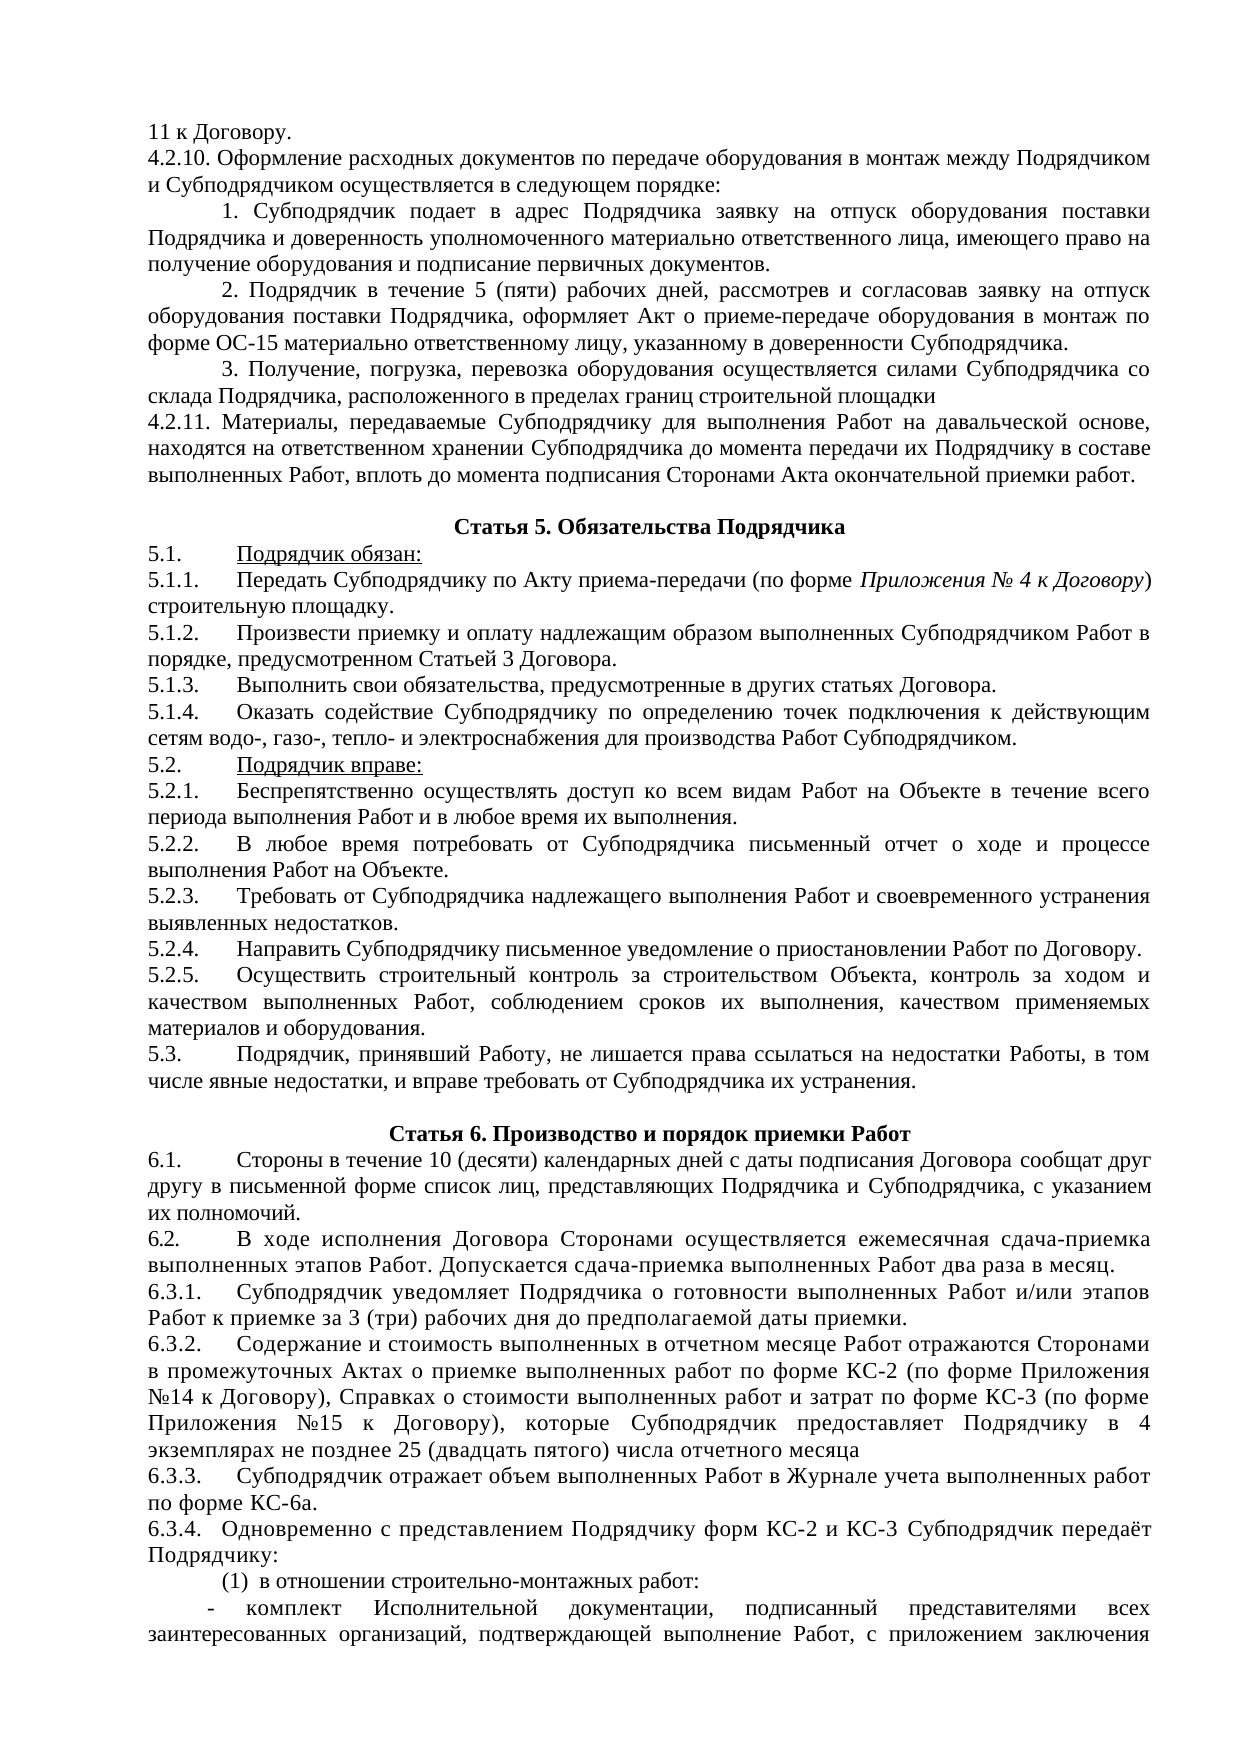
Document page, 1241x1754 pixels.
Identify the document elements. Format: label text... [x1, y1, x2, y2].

text 6.2. В ходе исполнения Договора Сторонами осуществляется ежемесячная сдача-приемка выполненных этапов Работ. Допускается сдача-приемка выполненных Работ два раза в месяц. [148, 1225, 1152, 1278]
text 6.3.3. Субподрядчик отражает объем выполненных Работ в Журнале учета выполненных работ по форме КС-6а. [148, 1462, 1152, 1515]
text 6.3.1. Субподрядчик уведомляет Подрядчика о готовности выполненных Работ и/или этапов Работ к приемке за 3 (три) рабочих дня до предполагаемой даты приемки. [148, 1278, 1152, 1330]
text 5.1.1. Передать Субподрядчику по Акту приема-передачи (по форме Приложения № 4 к Договору) строительную площадку. [148, 566, 1152, 619]
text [148, 1594, 1152, 1647]
text 6.3.2. Содержание и стоимость выполненных в отчетном месяце Работ отражаются Сторонами в промежуточных Актах о приемке выполненных работ по форме КС-2 (по форме Приложения №14 к Договору), Справках о стоимости выполненных работ и затрат по форме КС-3 (по форме Приложения №15 к Договору), которые Субподрядчик предоставляет Подрядчику в 4 экземплярах не позднее 25 (двадцать пятого) числа отчетного месяца [148, 1330, 1152, 1462]
text 5.3. Подрядчик, принявший Работу, не лишается права ссылаться на недостатки Работы, в том числе явные недостатки, и вправе требовать от Субподрядчика их устранения. [148, 1041, 1152, 1093]
text 5.2.1. Беспрепятственно осуществлять доступ ко всем видам Работ на Объекте в течение всего периода выполнения Работ и в любое время их выполнения. [148, 777, 1152, 830]
text 5.2.5. Осуществить строительный контроль за строительством Объекта, контроль за ходом и качеством выполненных Работ, соблюдением сроков их выполнения, качеством применяемых материалов и оборудования. [148, 961, 1152, 1041]
text 1. Субподрядчик подает в адрес Подрядчика заявку на отпуск оборудования поставки Подрядчика и доверенность уполномоченного материально ответственного лица, имеющего право на получение оборудования и подписание первичных документов. [148, 197, 1152, 276]
text 5.1.3. Выполнить свои обязательства, предусмотренные в других статьях Договора. [148, 672, 1152, 698]
text 3. Получение, погрузка, перевозка оборудования осуществляется силами Субподрядчика со склада Подрядчика, расположенного в пределах границ строительной площадки [148, 355, 1152, 408]
text Статья 5. Обязательства Подрядчика [148, 513, 1152, 540]
text 5.2.3. Требовать от Субподрядчика надлежащего выполнения Работ и своевременного устранения выявленных недостатков. [148, 882, 1152, 935]
text 4.2.10. Оформление расходных документов по передаче оборудования в монтаж между Подрядчиком и Субподрядчиком осуществляется в следующем порядке: [148, 144, 1152, 197]
text 4.2.11. Материалы, передаваемые Субподрядчику для выполнения Работ на давальческой основе, находятся на ответственном хранении Субподрядчика до момента передачи их Подрядчику в составе выполненных Работ, вплоть до момента подписания Сторонами Акта окончательной приемки работ. [148, 408, 1152, 487]
text 6.1. Стороны в течение 10 (десяти) календарных дней с даты подписания Договора сообщат друг другу в письменной форме список лиц, представляющих Подрядчика и Субподрядчика, с указанием их полномочий. [148, 1146, 1152, 1225]
text 5.2.4. Направить Субподрядчику письменное уведомление о приостановлении Работ по Договору. [148, 935, 1152, 961]
text 5.2. Подрядчик вправе: [148, 751, 1152, 777]
text 2. Подрядчик в течение 5 (пяти) рабочих дней, рассмотрев и согласовав заявку на отпуск оборудования поставки Подрядчика, оформляет Акт о приеме-передаче оборудования в монтаж по форме ОС-15 материально ответственному лицу, указанному в доверенности Субподрядчика. [148, 276, 1152, 355]
text 5.1.4. Оказать содействие Субподрядчику по определению точек подключения к действующим сетям водо-, газо-, тепло- и электроснабжения для производства Работ Субподрядчиком. [148, 698, 1152, 751]
text Статья 6. Производство и порядок приемки Работ [148, 1119, 1152, 1146]
text 5.1. Подрядчик обязан: [148, 540, 1152, 566]
text 6.3.4. Одновременно с представлением Подрядчику форм КС-2 и КС-3 Субподрядчик передаёт Подрядчику: [148, 1515, 1152, 1568]
text 5.2.2. В любое время потребовать от Субподрядчика письменный отчет о ходе и процессе выполнения Работ на Объекте. [148, 830, 1152, 882]
list в отношении строительно-монтажных работ: [222, 1568, 1152, 1594]
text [148, 118, 1152, 144]
text 5.1.2. Произвести приемку и оплату надлежащим образом выполненных Субподрядчиком Работ в порядке, предусмотренном Статьей 3 Договора. [148, 619, 1152, 672]
